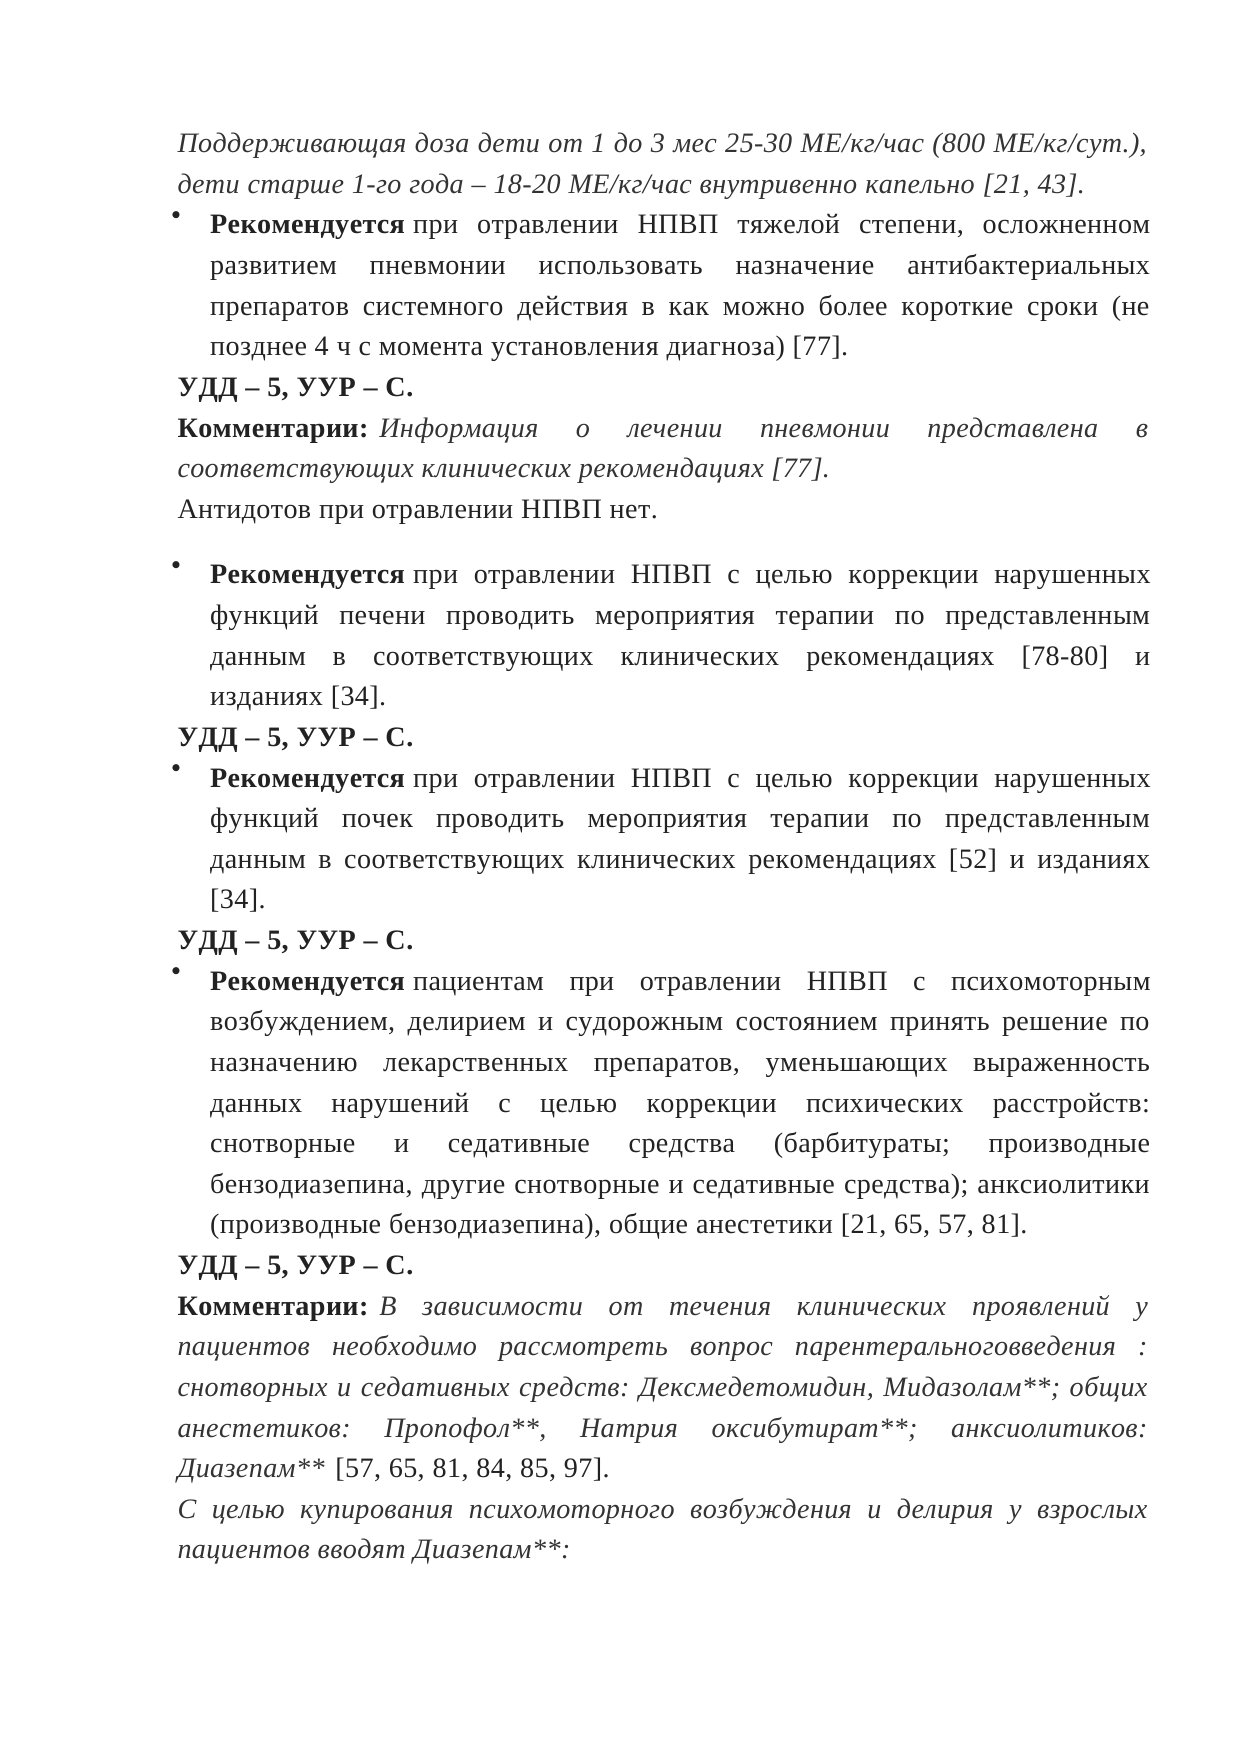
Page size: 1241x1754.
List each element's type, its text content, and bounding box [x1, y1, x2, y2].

list Рекомендуется пациентам при отравлении НПВП с психомоторным возбуждением, делирием и судорожным состоянием принять решение по назначению лекарственных препаратов, уменьшающих выраженность данных нарушений с целью коррекции психических расстройств: cнотворные и седативные средства (барбитураты; производные бензодиазепина, другие снотворные и седативные средства); анксиолитики (производные бензодиазепина), общие анестетики [21, 65, 57, 81]. [172, 956, 1152, 1240]
text С целью купирования психомоторного возбуждения и делирия у взрослых пациентов вводят Диазепам**: [177, 1484, 1152, 1565]
list Рекомендуется при отравлении НПВП тяжелой степени, осложненном развитием пневмонии использовать назначение антибактериальных препаратов системного действия в как можно более короткие сроки (не позднее 4 ч с момента установления диагноза) [77]. [172, 199, 1152, 362]
text УДД – 5, УУР – С. [177, 1240, 1152, 1281]
text Комментарии: В зависимости от течения клинических проявлений у пациентов необходимо рассмотреть вопрос парентеральноговведения : снотворных и седативных средств: Дексмедетомидин, Мидазолам**; общих анестетиков: Пропофол**, Натрия оксибутират**; анксиолитиков: Диазепам** [57, 65, 81, 84, 85, 97]. [177, 1281, 1152, 1484]
list Рекомендуется при отравлении НПВП с целью коррекции нарушенных функций печени проводить мероприятия терапии по представленным данным в соответствующих клинических рекомендациях [78-80] и изданиях [34]. [172, 549, 1152, 712]
text Антидотов при отравлении НПВП нет. [177, 484, 1152, 524]
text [177, 118, 1152, 199]
text УДД – 5, УУР – С. [177, 915, 1152, 956]
text УДД – 5, УУР – С. [177, 712, 1152, 752]
text УДД – 5, УУР – С. [177, 362, 1152, 402]
text Комментарии: Информация о лечении пневмонии представлена в соответствующих клинических рекомендациях [77]. [177, 402, 1152, 484]
list Рекомендуется при отравлении НПВП с целью коррекции нарушенных функций почек проводить мероприятия терапии по представленным данным в соответствующих клинических рекомендациях [52] и изданиях [34]. [172, 752, 1152, 915]
